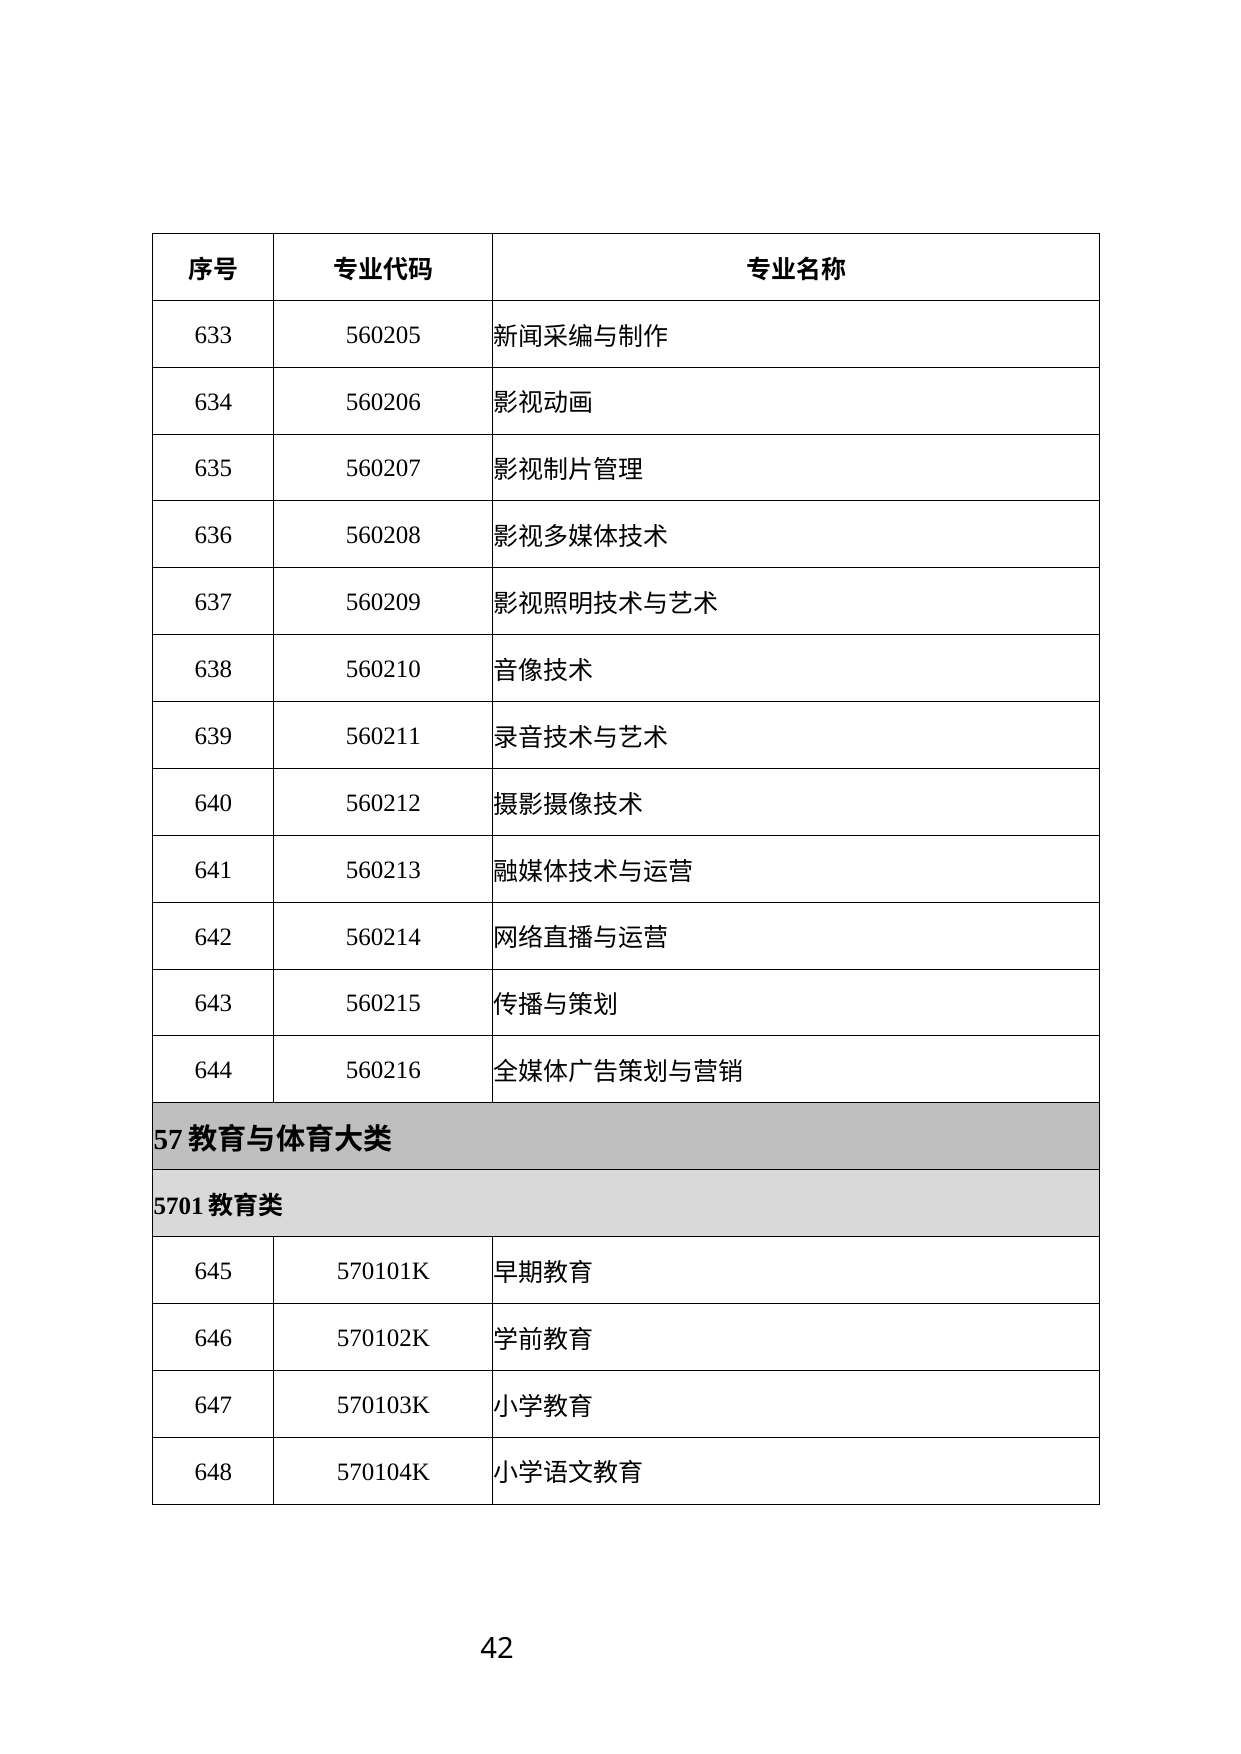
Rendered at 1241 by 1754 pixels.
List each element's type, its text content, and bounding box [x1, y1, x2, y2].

table_cell 646 [153, 1304, 273, 1370]
table_cell 643 [153, 970, 273, 1035]
table_cell 57教育与体育大类 [153, 1103, 1099, 1169]
table_cell 636 [153, 501, 273, 567]
table_cell 560213 [274, 836, 492, 902]
table_cell 560215 [274, 970, 492, 1035]
table_cell 录音技术与艺术 [493, 702, 1099, 768]
table_cell 570104K [274, 1438, 492, 1503]
table_cell 全媒体广告策划与营销 [493, 1036, 1099, 1102]
table_cell 学前教育 [493, 1304, 1099, 1370]
table_cell 融媒体技术与运营 [493, 836, 1099, 902]
table_cell 633 [153, 301, 273, 367]
table_cell 新闻采编与制作 [493, 301, 1099, 367]
table_cell 560207 [274, 435, 492, 500]
table_cell 摄影摄像技术 [493, 769, 1099, 835]
table_cell 648 [153, 1438, 273, 1503]
table_cell 小学语文教育 [493, 1438, 1099, 1503]
table_cell 560212 [274, 769, 492, 835]
table_cell 小学教育 [493, 1371, 1099, 1437]
table_cell 音像技术 [493, 635, 1099, 701]
table_cell 560205 [274, 301, 492, 367]
table_cell 640 [153, 769, 273, 835]
table_cell 644 [153, 1036, 273, 1102]
table_cell 645 [153, 1237, 273, 1303]
table_cell 635 [153, 435, 273, 500]
table_cell 560208 [274, 501, 492, 567]
table_cell 637 [153, 568, 273, 634]
table_cell 传播与策划 [493, 970, 1099, 1035]
table_header 专业名称 [493, 234, 1099, 300]
table_cell 639 [153, 702, 273, 768]
table_cell 570101K [274, 1237, 492, 1303]
table_header 序号 [153, 234, 273, 300]
table_cell 560216 [274, 1036, 492, 1102]
table_cell 638 [153, 635, 273, 701]
table_cell 560206 [274, 368, 492, 433]
table_cell 642 [153, 903, 273, 968]
table_cell 641 [153, 836, 273, 902]
table_cell 560210 [274, 635, 492, 701]
table_cell 560209 [274, 568, 492, 634]
table_cell 早期教育 [493, 1237, 1099, 1303]
table_header 专业代码 [274, 234, 492, 300]
table_cell 网络直播与运营 [493, 903, 1099, 968]
table_cell 647 [153, 1371, 273, 1437]
table_cell 570102K [274, 1304, 492, 1370]
table_cell 5701教育类 [153, 1170, 1099, 1236]
table_cell 影视动画 [493, 368, 1099, 433]
table_cell 570103K [274, 1371, 492, 1437]
table_cell 影视制片管理 [493, 435, 1099, 500]
table_cell 634 [153, 368, 273, 433]
table_cell 影视多媒体技术 [493, 501, 1099, 567]
table_cell 560214 [274, 903, 492, 968]
table_cell 影视照明技术与艺术 [493, 568, 1099, 634]
table_cell 560211 [274, 702, 492, 768]
